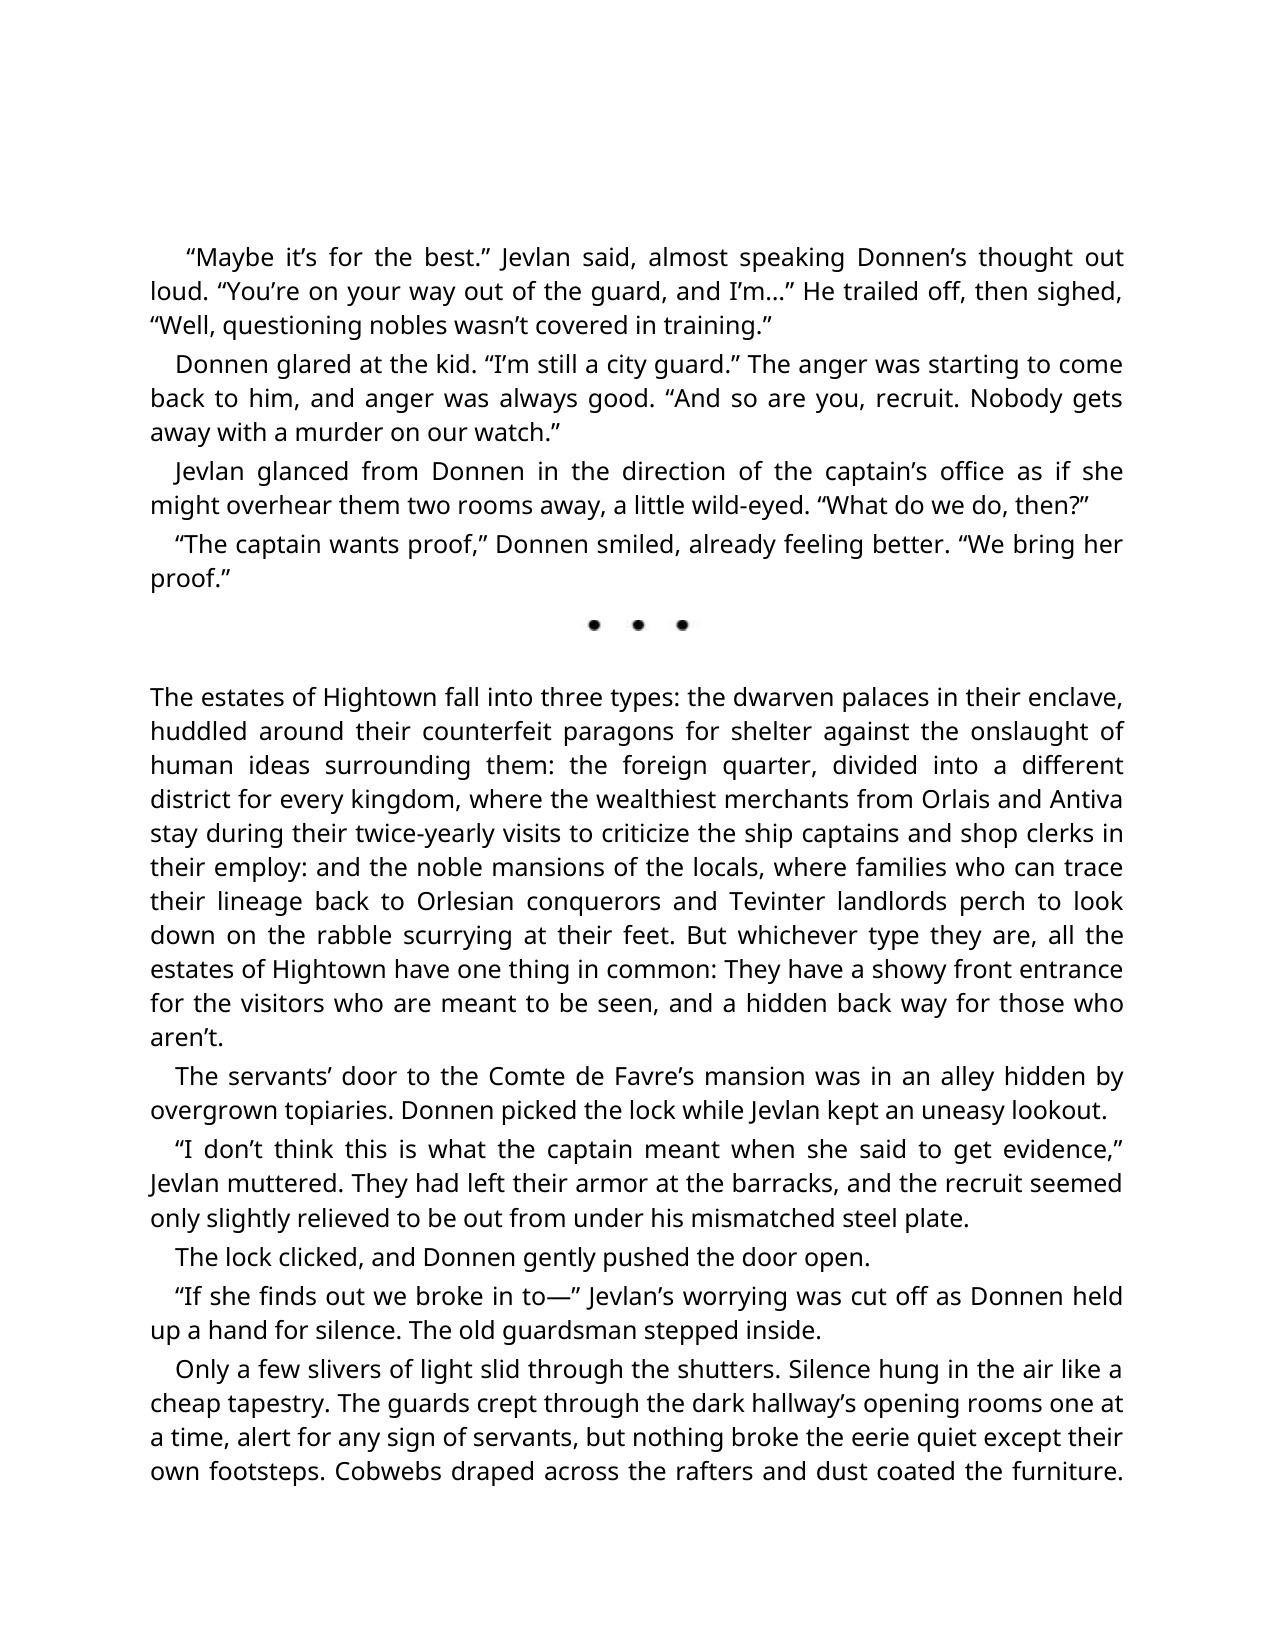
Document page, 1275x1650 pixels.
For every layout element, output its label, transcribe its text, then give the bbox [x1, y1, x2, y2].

text “I don’t think this is what the captain meant when she said to get evidence,” Jevlan muttered. They had left their armor at the barracks, and the recruit seemed only slightly relieved to be out from under his mismatched steel plate. [150, 1132, 1125, 1234]
text The estates of Hightown fall into three types: the dwarven palaces in their enclave, huddled around their counterfeit paragons for shelter against the onslaught of human ideas surrounding them: the foreign quarter, divided into a different district for every kingdom, where the wealthiest merchants from Orlais and Antiva stay during their twice-yearly visits to criticize the ship captains and shop clerks in their employ: and the noble mansions of the locals, where families who can trace their lineage back to Orlesian conquerors and Tevinter landlords perch to look down on the rabble scurrying at their feet. But whichever type they are, all the estates of Hightown have one thing in common: They have a showy front entrance for the visitors who are meant to be seen, and a hidden back way for those who aren’t. [150, 679, 1125, 1054]
text “If she finds out we broke in to—” Jevlan’s worrying was cut off as Donnen held up a hand for silence. The old guardsman stepped inside. [150, 1278, 1125, 1346]
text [150, 1351, 1125, 1488]
picture [150, 620, 1125, 631]
text Jevlan glanced from Donnen in the direction of the captain’s office as if she might overhear them two rooms away, a little wild-eyed. “What do we do, then?” [150, 454, 1125, 522]
text Donnen glared at the kid. “I’m still a city guard.” The anger was starting to come back to him, and anger was always good. “And so are you, recruit. Nobody gets away with a murder on our watch.” [150, 347, 1125, 449]
text “Maybe it’s for the best.” Jevlan said, almost speaking Donnen’s thought out loud. “You’re on your way out of the guard, and I’m…” He trailed off, then sighed, “Well, questioning nobles wasn’t covered in training.” [150, 239, 1125, 342]
text The lock clicked, and Donnen gently pushed the door open. [150, 1239, 1125, 1273]
text The servants’ door to the Comte de Favre’s mansion was in an alley hidden by overgrown topiaries. Donnen picked the lock while Jevlan kept an uneasy lookout. [150, 1059, 1125, 1127]
text “The captain wants proof,” Donnen smiled, already feeling better. “We bring her proof.” [150, 527, 1125, 595]
